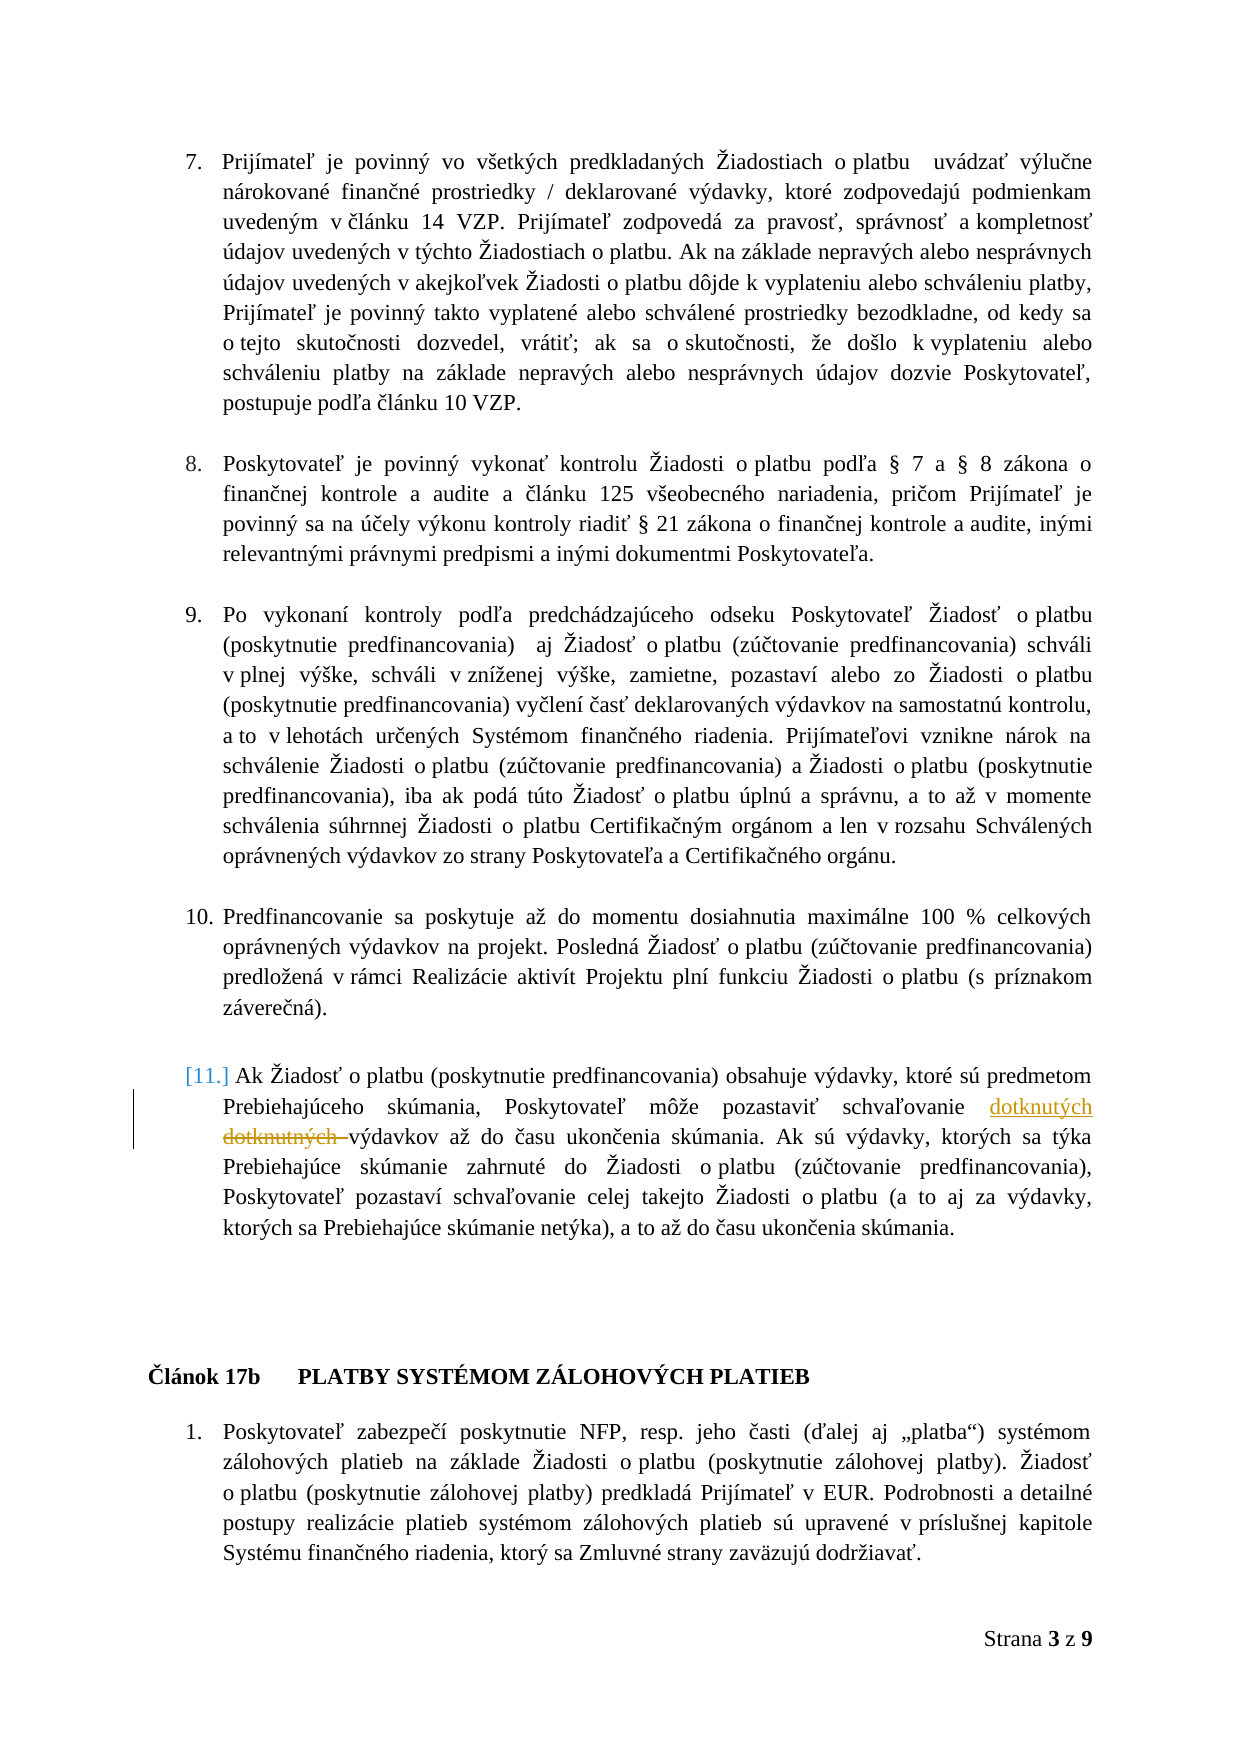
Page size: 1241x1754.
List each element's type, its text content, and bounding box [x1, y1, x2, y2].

text Článok 17b PLATBY SYSTÉMOM ZÁLOHOVÝCH PLATIEB [148, 1363, 1092, 1389]
list Predfinancovanie sa poskytuje až do momentu dosiahnutia maximálne 100 % celkových oprávnených výdavkov na projekt. Posledná Žiadosť o platbu (zúčtovanie predfinancovania) predložená v rámci Realizácie aktivít Projektu plní funkciu Žiadosti o platbu (s príznakom záverečná). [185, 903, 1092, 1020]
list Ak Žiadosť o platbu (poskytnutie predfinancovania) obsahuje výdavky, ktoré sú predmetom Prebiehajúceho skúmania, Poskytovateľ môže pozastaviť schvaľovanie výdavkov až do času ukončenia skúmania. Ak sú výdavky, ktorých sa týka Prebiehajúce skúmanie zahrnuté do Žiadosti o platbu (zúčtovanie predfinancovania), Poskytovateľ pozastaví schvaľovanie celej takejto Žiadosti o platbu (a to aj za výdavky, ktorých sa Prebiehajúce skúmanie netýka), a to až do času ukončenia skúmania. [185, 1063, 1092, 1240]
list Po vykonaní kontroly podľa predchádzajúceho odseku Poskytovateľ Žiadosť o platbu (poskytnutie predfinancovania) aj Žiadosť o platbu (zúčtovanie predfinancovania) schváli v plnej výške, schváli v zníženej výške, zamietne, pozastaví alebo zo Žiadosti o platbu (poskytnutie predfinancovania) vyčlení časť deklarovaných výdavkov na samostatnú kontrolu, a to v lehotách určených Systémom finančného riadenia. Prijímateľovi vznikne nárok na schválenie Žiadosti o platbu (zúčtovanie predfinancovania) a Žiadosti o platbu (poskytnutie predfinancovania), iba ak podá túto Žiadosť o platbu úplnú a správnu, a to až v momente schválenia súhrnnej Žiadosti o platbu Certifikačným orgánom a len v rozsahu Schválených oprávnených výdavkov zo strany Poskytovateľa a Certifikačného orgánu. [185, 601, 1092, 869]
list Poskytovateľ zabezpečí poskytnutie NFP, resp. jeho časti (ďalej aj „platba“) systémom zálohových platieb na základe Žiadosti o platbu (poskytnutie zálohovej platby). Žiadosť o platbu (poskytnutie zálohovej platby) predkladá Prijímateľ v EUR. Podrobnosti a detailné postupy realizácie platieb systémom zálohových platieb sú upravené v príslušnej kapitole Systému finančného riadenia, ktorý sa Zmluvné strany zaväzujú dodržiavať. [185, 1418, 1092, 1565]
list Prijímateľ je povinný vo všetkých predkladaných Žiadostiach o platbu uvádzať výlučne nárokované finančné prostriedky / deklarované výdavky, ktoré zodpovedajú podmienkam uvedeným v článku 14 VZP. Prijímateľ zodpovedá za pravosť, správnosť a kompletnosť údajov uvedených v týchto Žiadostiach o platbu. Ak na základe nepravých alebo nesprávnych údajov uvedených v akejkoľvek Žiadosti o platbu dôjde k vyplateniu alebo schváleniu platby, Prijímateľ je povinný takto vyplatené alebo schválené prostriedky bezodkladne, od kedy sa o tejto skutočnosti dozvedel, vrátiť; ak sa o skutočnosti, že došlo k vyplateniu alebo schváleniu platby na základe nepravých alebo nesprávnych údajov dozvie Poskytovateľ, postupuje podľa článku 10 VZP. [185, 148, 1092, 416]
list Poskytovateľ je povinný vykonať kontrolu Žiadosti o platbu podľa § 7 a § 8 zákona o finančnej kontrole a audite a článku 125 všeobecného nariadenia, pričom Prijímateľ je povinný sa na účely výkonu kontroly riadiť § 21 zákona o finančnej kontrole a audite, inými relevantnými právnymi predpismi a inými dokumentmi Poskytovateľa. [185, 450, 1092, 567]
